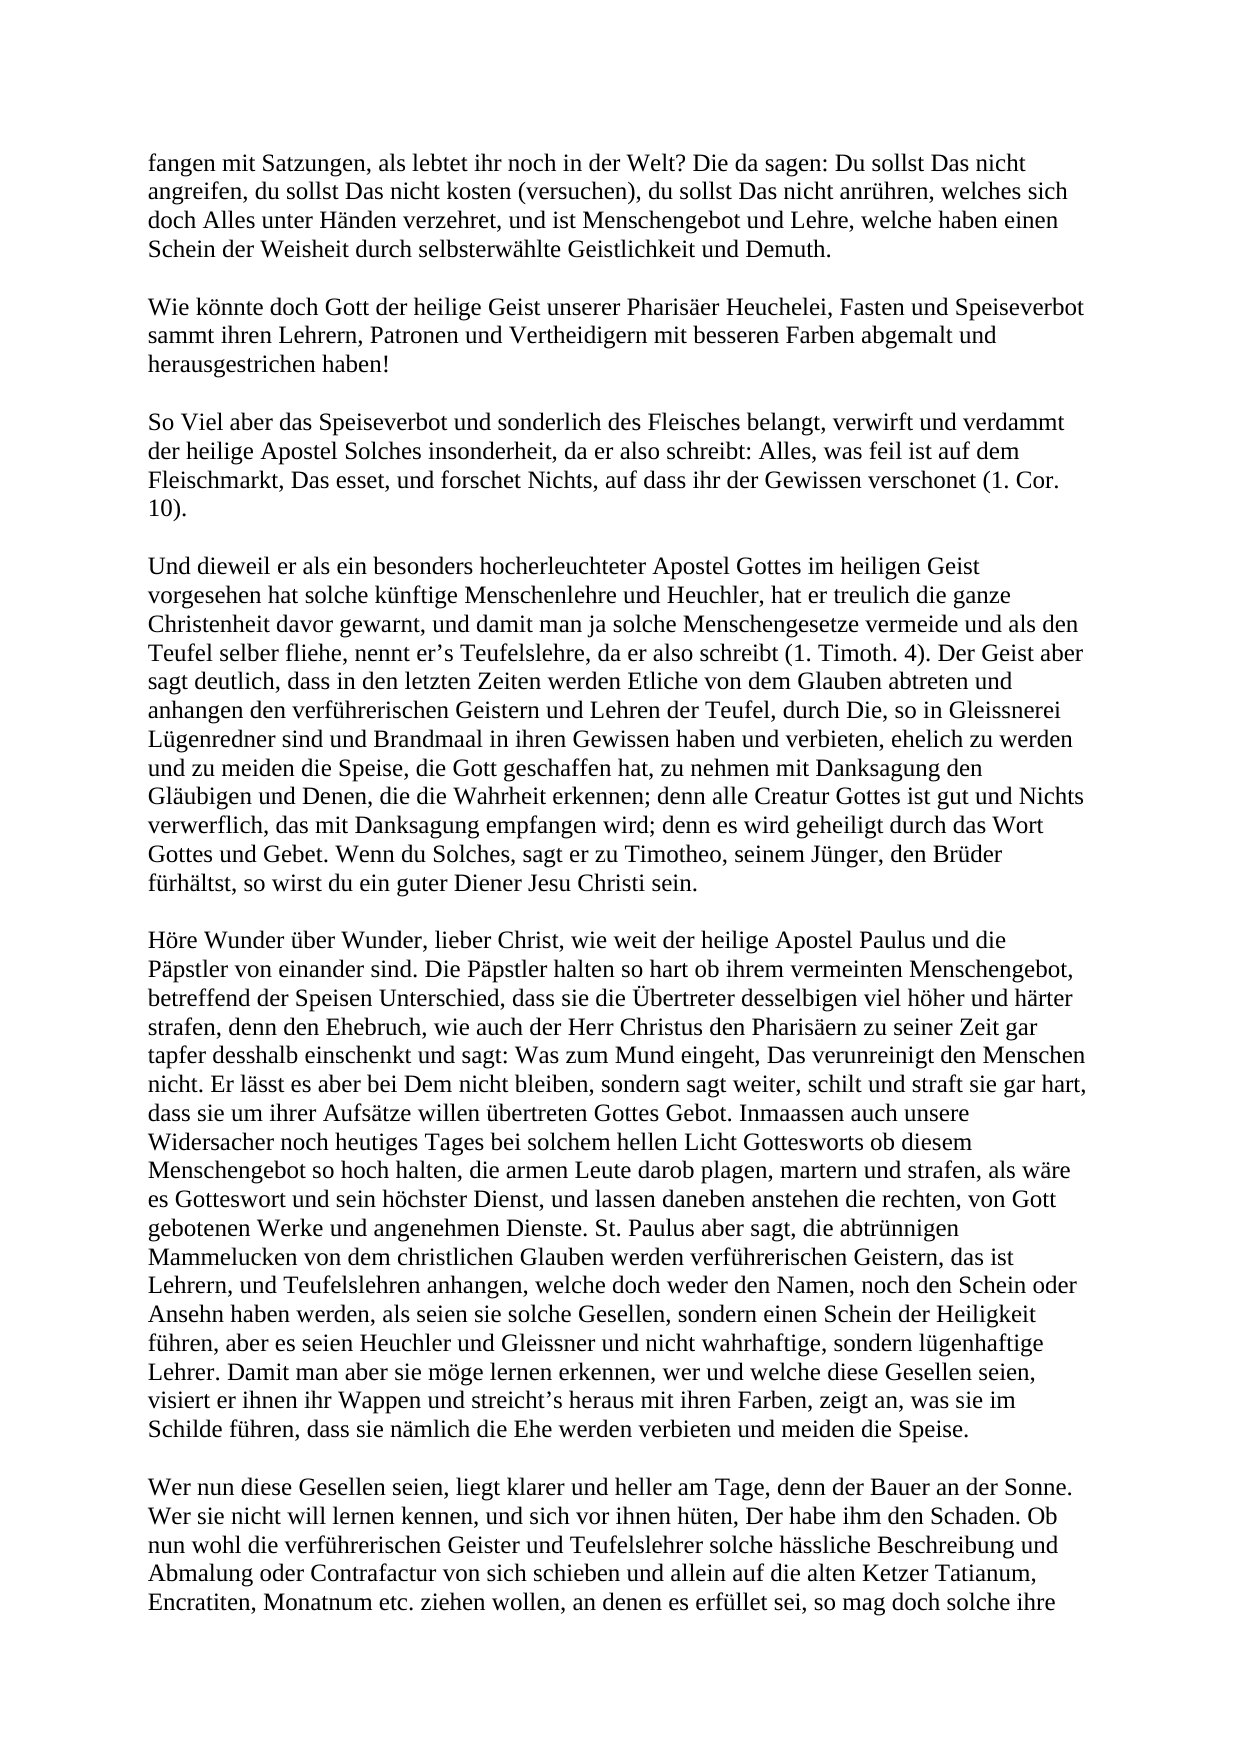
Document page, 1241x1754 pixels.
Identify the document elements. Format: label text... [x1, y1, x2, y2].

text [148, 148, 1093, 263]
text So Viel aber das Speiseverbot und sonderlich des Fleisches belangt, verwirft und verdammt der heilige Apostel Solches insonderheit, da er also schreibt: Alles, was feil ist auf dem Fleischmarkt, Das esset, und forschet Nichts, auf dass ihr der Gewissen verschonet (1. Cor. 10). [148, 407, 1093, 522]
text Wie könnte doch Gott der heilige Geist unserer Pharisäer Heuchelei, Fasten und Speiseverbot sammt ihren Lehrern, Patronen und Vertheidigern mit besseren Farben abgemalt und herausgestrichen haben! [148, 292, 1093, 378]
text Höre Wunder über Wunder, lieber Christ, wie weit der heilige Apostel Paulus und die Päpstler von einander sind. Die Päpstler halten so hart ob ihrem vermeinten Menschengebot, betreffend der Speisen Unterschied, dass sie die Übertreter desselbigen viel höher und härter strafen, denn den Ehebruch, wie auch der Herr Christus den Pharisäern zu seiner Zeit gar tapfer desshalb einschenkt und sagt: Was zum Mund eingeht, Das verunreinigt den Menschen nicht. Er lässt es aber bei Dem nicht bleiben, sondern sagt weiter, schilt und straft sie gar hart, dass sie um ihrer Aufsätze willen übertreten Gottes Gebot. Inmaassen auch unsere Widersacher noch heutiges Tages bei solchem hellen Licht Gottesworts ob diesem Menschengebot so hoch halten, die armen Leute darob plagen, martern und strafen, als wäre es Gotteswort und sein höchster Dienst, und lassen daneben anstehen die rechten, von Gott gebotenen Werke und angenehmen Dienste. St. Paulus aber sagt, die abtrünnigen Mammelucken von dem christlichen Glauben werden verführerischen Geistern, das ist Lehrern, und Teufelslehren anhangen, welche doch weder den Namen, noch den Schein oder Ansehn haben werden, als seien sie solche Gesellen, sondern einen Schein der Heiligkeit führen, aber es seien Heuchler und Gleissner und nicht wahrhaftige, sondern lügenhaftige Lehrer. Damit man aber sie möge lernen erkennen, wer und welche diese Gesellen seien, visiert er ihnen ihr Wappen und streicht’s heraus mit ihren Farben, zeigt an, was sie im Schilde führen, dass sie nämlich die Ehe werden verbieten und meiden die Speise. [148, 926, 1093, 1443]
text Und dieweil er als ein besonders hocherleuchteter Apostel Gottes im heiligen Geist vorgesehen hat solche künftige Menschenlehre und Heuchler, hat er treulich die ganze Christenheit davor gewarnt, und damit man ja solche Menschengesetze vermeide und als den Teufel selber fliehe, nennt er’s Teufelslehre, da er also schreibt (1. Timoth. 4). Der Geist aber sagt deutlich, dass in den letzten Zeiten werden Etliche von dem Glauben abtreten und anhangen den verführerischen Geistern und Lehren der Teufel, durch Die, so in Gleissnerei Lügenredner sind und Brandmaal in ihren Gewissen haben und verbieten, ehelich zu werden und zu meiden die Speise, die Gott geschaffen hat, zu nehmen mit Danksagung den Gläubigen und Denen, die die Wahrheit erkennen; denn alle Creatur Gottes ist gut und Nichts verwerflich, das mit Danksagung empfangen wird; denn es wird geheiligt durch das Wort Gottes und Gebet. Wenn du Solches, sagt er zu Timotheo, seinem Jünger, den Brüder fürhältst, so wirst du ein guter Diener Jesu Christi sein. [148, 551, 1093, 896]
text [148, 1472, 1093, 1616]
